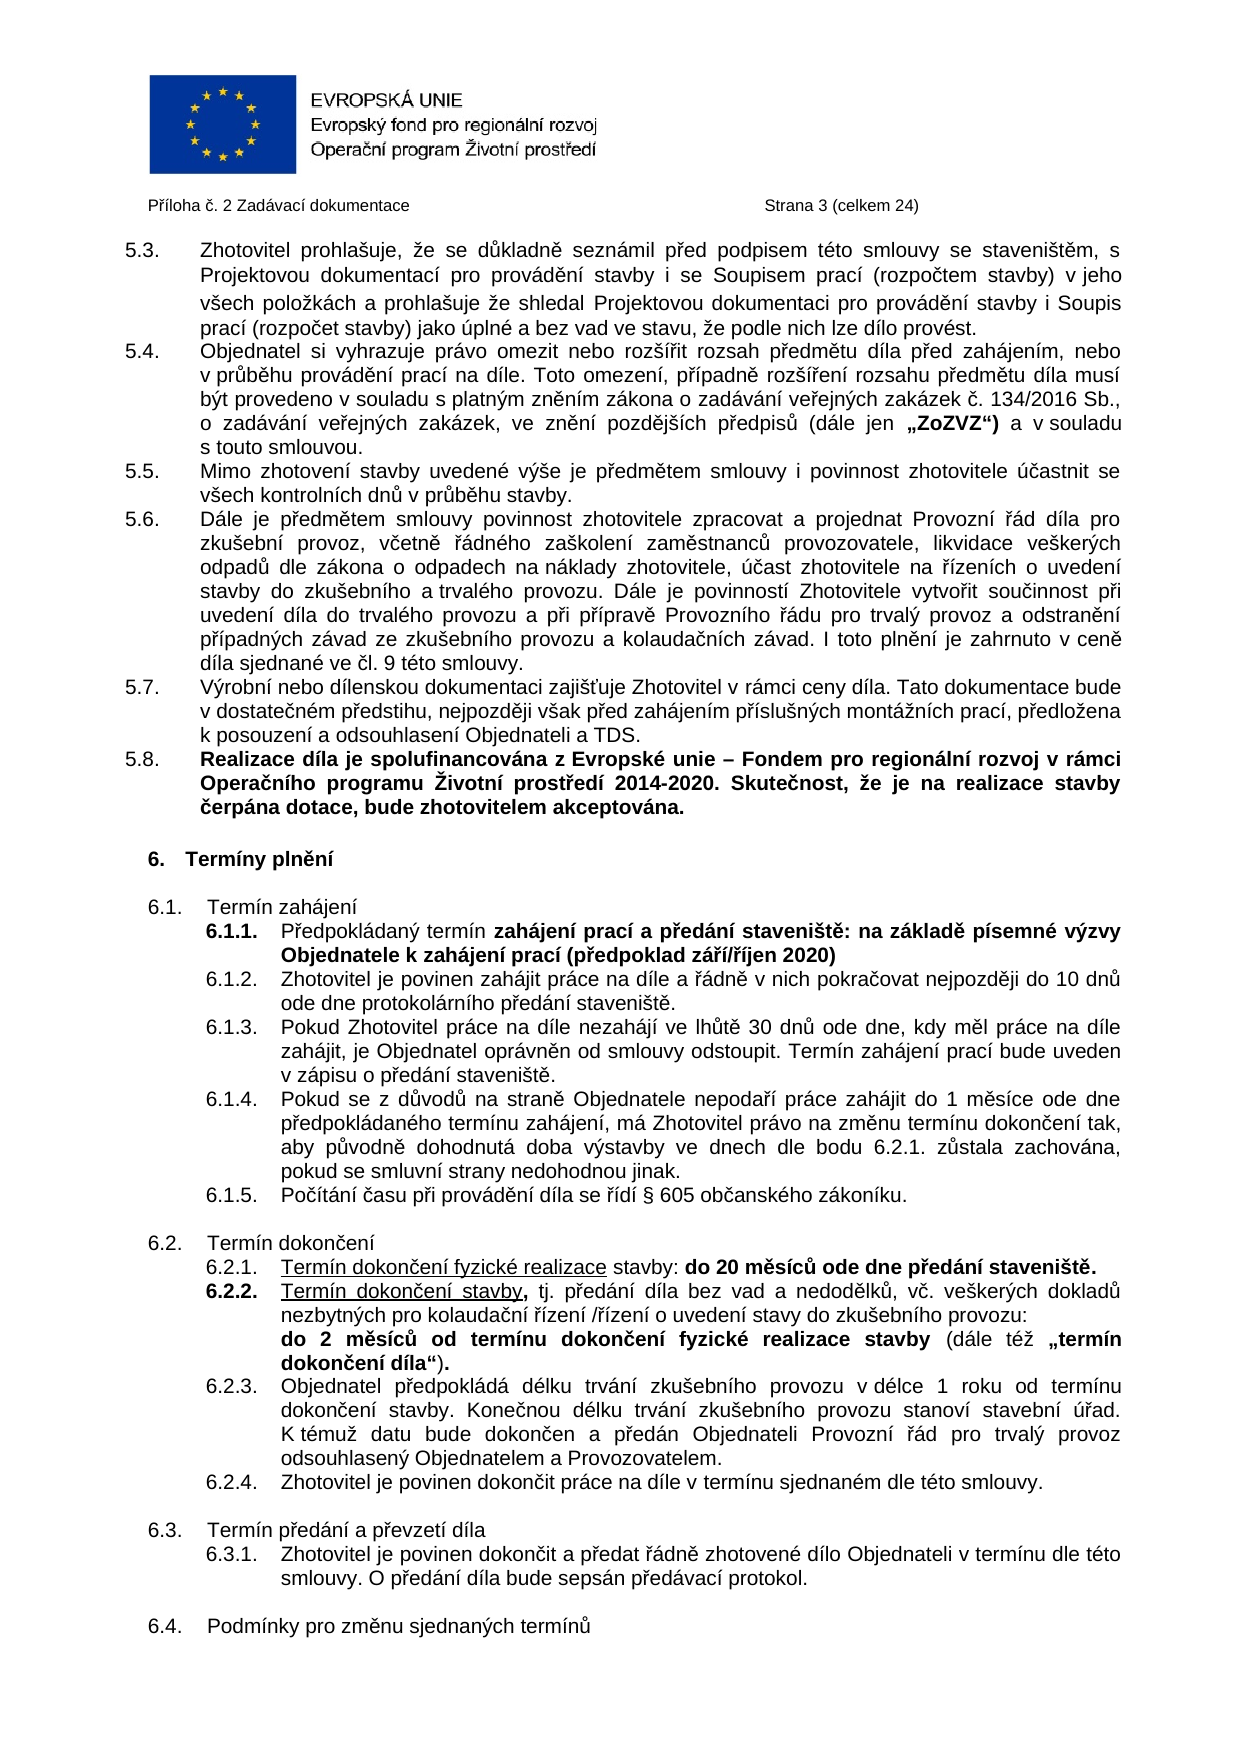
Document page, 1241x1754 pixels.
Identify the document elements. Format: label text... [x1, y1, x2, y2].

list Pokud se z důvodů na straně Objednatele nepodaří práce zahájit do 1 měsíce ode dne předpokládaného termínu zahájení, má Zhotovitel právo na změnu termínu dokončení tak, aby původně dohodnutá doba výstavby ve dnech dle bodu 6.2.1. zůstala zachována, pokud se smluvní strany nedohodnou jinak. [206, 1087, 1122, 1183]
list Zhotovitel je povinen dokončit a předat řádně zhotovené dílo Objednateli v termínu dle této smlouvy. O předání díla bude sepsán předávací protokol. [206, 1542, 1122, 1590]
text do 2 měsíců od termínu dokončení fyzické realizace stavby (dále též „termín dokončení díla“). [281, 1326, 1122, 1374]
list Zhotovitel prohlašuje, že se důkladně seznámil před podpisem této smlouvy se staveništěm, s Projektovou dokumentací pro provádění stavby i se Soupisem prací (rozpočtem stavby) v jeho všech položkách a prohlašuje že shledal Projektovou dokumentaci pro provádění stavby i Soupis prací (rozpočet stavby) jako úplné a bez vad ve stavu, že podle nich lze dílo provést. [125, 234, 1122, 339]
list Výrobní nebo dílenskou dokumentaci zajišťuje Zhotovitel v rámci ceny díla. Tato dokumentace bude v dostatečném předstihu, nejpozději však před zahájením příslušných montážních prací, předložena k posouzení a odsouhlasení Objednateli a TDS. [125, 675, 1122, 747]
list Počítání času při provádění díla se řídí § 605 občanského zákoníku. [206, 1183, 1122, 1207]
list Realizace díla je spolufinancována z Evropské unie – Fondem pro regionální rozvoj v rámci Operačního programu Životní prostředí 2014-2020. Skutečnost, že je na realizace stavby čerpána dotace, bude zhotovitelem akceptována. [125, 747, 1122, 818]
list Mimo zhotovení stavby uvedené výše je předmětem smlouvy i povinnost zhotovitele účastnit se všech kontrolních dnů v průběhu stavby. [125, 459, 1122, 507]
list Termíny plnění [148, 847, 1122, 871]
list Termín dokončení fyzické realizace stavby: do 20 měsíců ode dne předání staveniště. [206, 1254, 1122, 1278]
list Objednatel předpokládá délku trvání zkušebního provozu v délce 1 roku od termínu dokončení stavby. Konečnou délku trvání zkušebního provozu stanoví stavební úřad. K témuž datu bude dokončen a předán Objednateli Provozní řád pro trvalý provoz odsouhlasený Objednatelem a Provozovatelem. [206, 1374, 1122, 1470]
list Zhotovitel je povinen zahájit práce na díle a řádně v nich pokračovat nejpozději do 10 dnů ode dne protokolárního předání staveniště. [206, 967, 1122, 1015]
list Podmínky pro změnu sjednaných termínů [148, 1614, 1122, 1638]
list Předpokládaný termín zahájení prací a předání staveniště: na základě písemné výzvy Objednatele k zahájení prací (předpoklad září/říjen 2020) [206, 919, 1122, 967]
list Termín předání a převzetí díla [148, 1518, 1122, 1542]
list Pokud Zhotovitel práce na díle nezahájí ve lhůtě 30 dnů ode dne, kdy měl práce na díle zahájit, je Objednatel oprávněn od smlouvy odstoupit. Termín zahájení prací bude uveden v zápisu o předání staveniště. [206, 1015, 1122, 1087]
list Objednatel si vyhrazuje právo omezit nebo rozšířit rozsah předmětu díla před zahájením, nebo v průběhu provádění prací na díle. Toto omezení, případně rozšíření rozsahu předmětu díla musí být provedeno v souladu s platným zněním zákona o zadávání veřejných zakázek č. 134/2016 Sb., o zadávání veřejných zakázek, ve znění pozdějších předpisů (dále jen „ZoZVZ“) a v souladu s touto smlouvou. [125, 339, 1122, 459]
list Termín dokončení stavby, tj. předání díla bez vad a nedodělků, vč. veškerých dokladů nezbytných pro kolaudační řízení /řízení o uvedení stavy do zkušebního provozu: [206, 1278, 1122, 1326]
list Dále je předmětem smlouvy povinnost zhotovitele zpracovat a projednat Provozní řád díla pro zkušební provoz, včetně řádného zaškolení zaměstnanců provozovatele, likvidace veškerých odpadů dle zákona o odpadech na náklady zhotovitele, účast zhotovitele na řízeních o uvedení stavby do zkušebního a trvalého provozu. Dále je povinností Zhotovitele vytvořit součinnost při uvedení díla do trvalého provozu a při přípravě Provozního řádu pro trvalý provoz a odstranění případných závad ze zkušebního provozu a kolaudačních závad. I toto plnění je zahrnuto v ceně díla sjednané ve čl. 9 této smlouvy. [125, 507, 1122, 675]
list Zhotovitel je povinen dokončit práce na díle v termínu sjednaném dle této smlouvy. [206, 1470, 1122, 1494]
list Termín dokončení [148, 1231, 1122, 1254]
picture [147, 73, 609, 177]
list Termín zahájení [148, 895, 1122, 919]
